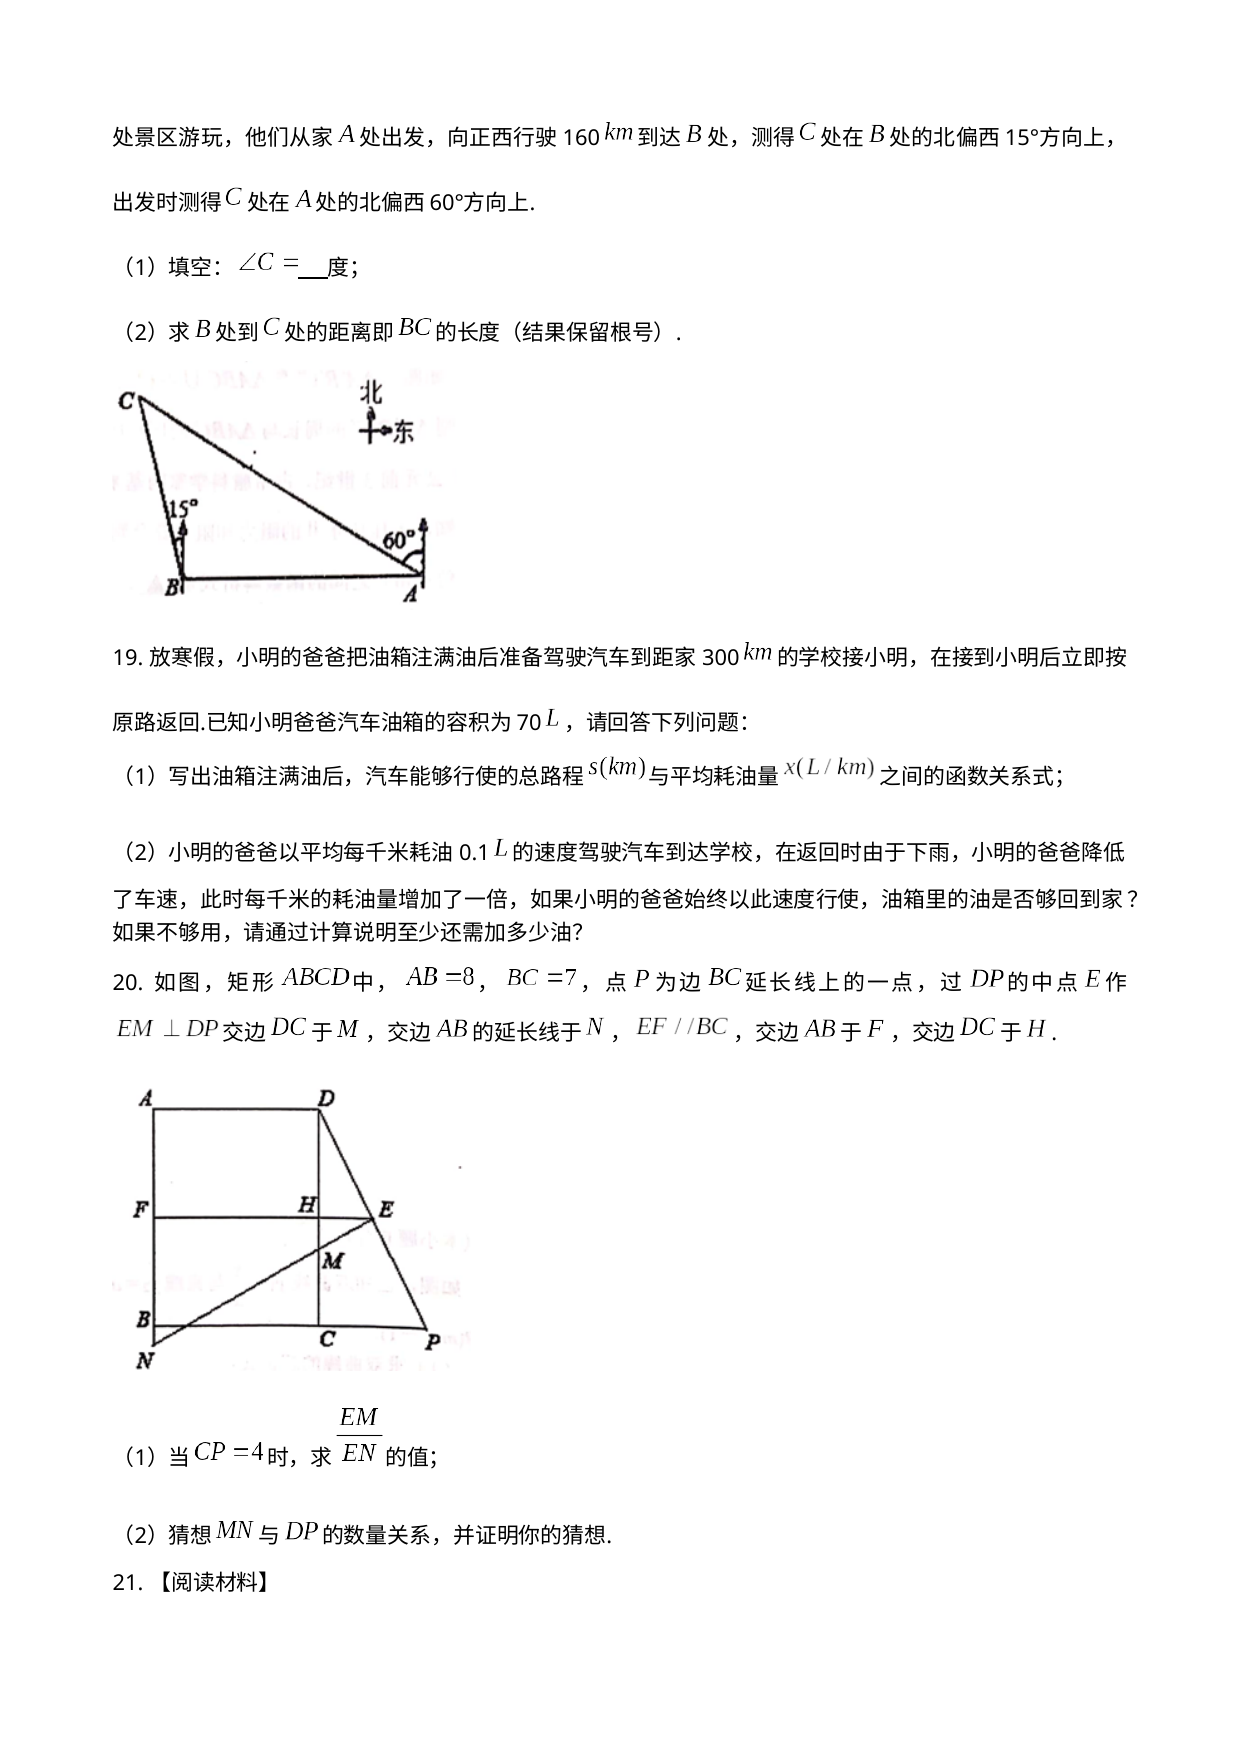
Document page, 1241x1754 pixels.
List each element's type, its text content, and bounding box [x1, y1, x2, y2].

text （1）当时，求的值； [112, 1402, 1128, 1499]
text （2）猜想与的数量关系，并证明你的猜想. [112, 1499, 1128, 1564]
text （1）填空： 度； [112, 232, 1128, 297]
picture [112, 361, 457, 610]
text （2）求处到处的距离即的长度（结果保留根号）. [112, 297, 1128, 362]
text （2）小明的爸爸以平均每千米耗油0.1的速度驾驶汽车到达学校，在返回时由于下雨，小明的爸爸降低了车速，此时每千米的耗油量增加了一倍，如果小明的爸爸始终以此速度行使，油箱里的油是否够回到家？如果不够用，请通过计算说明至少还需加多少油？ [112, 817, 1128, 947]
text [112, 102, 1128, 232]
text 19. 放寒假，小明的爸爸把油箱注满油后准备驾驶汽车到距家300的学校接小明，在接到小明后立即按原路返回.已知小明爸爸汽车油箱的容积为70，请回答下列问题： [112, 622, 1128, 752]
text （1）写出油箱注满油后，汽车能够行使的总路程与平均耗油量之间的函数关系式； [112, 752, 1128, 817]
text 20. 如图，矩形中，，，点为边延长线上的一点，过的中点作交边于，交边的延长线于，，交边于，交边于. [112, 947, 1128, 1077]
picture [112, 1076, 471, 1371]
text 21. 【阅读材料】 [112, 1564, 1128, 1597]
